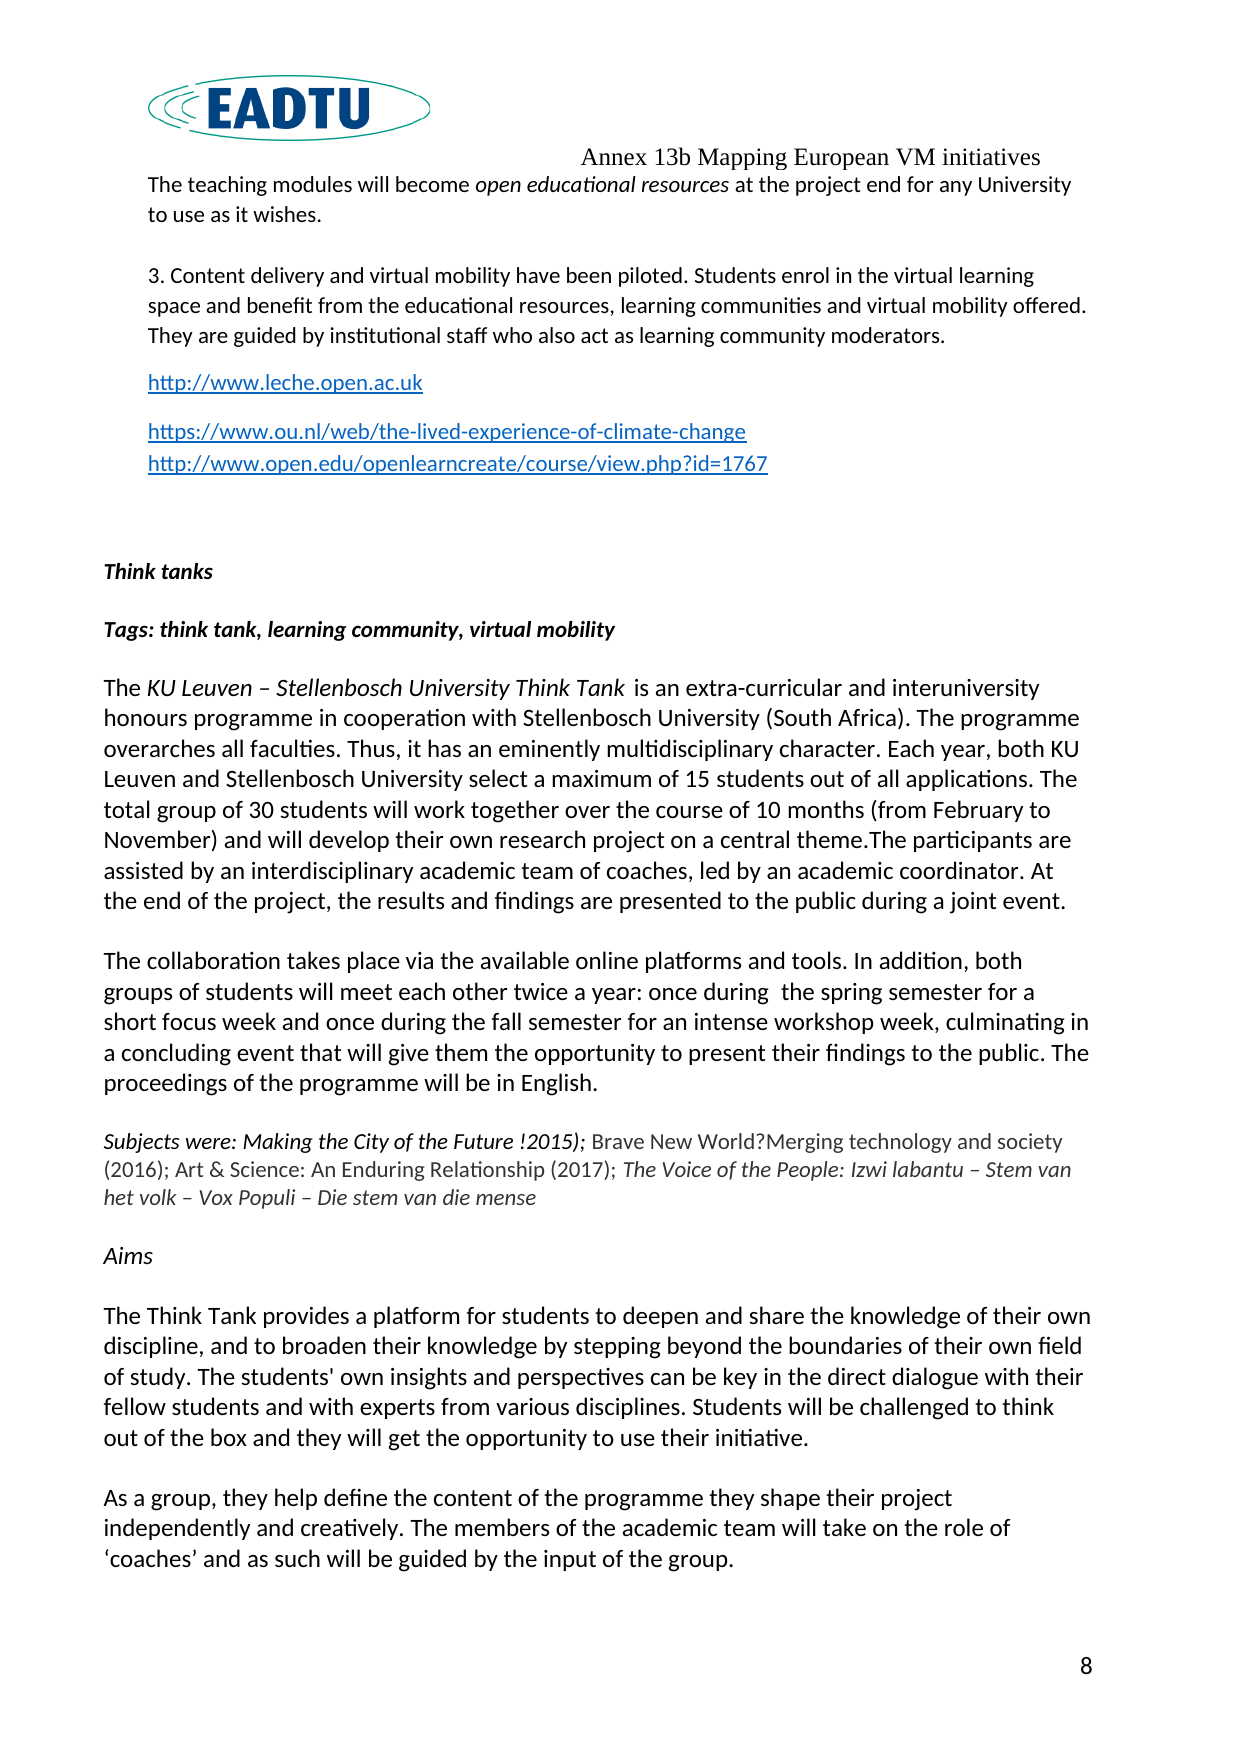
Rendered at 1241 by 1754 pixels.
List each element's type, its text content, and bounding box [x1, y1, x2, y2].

text Think tanks [103, 557, 1093, 586]
text The teaching modules will become open educational resources at the project end for any University to use as it wishes. 3. Content delivery and virtual mobility have been piloted. Students enrol in the virtual learning space and benefit from the educational resources, learning communities and virtual mobility offered. They are guided by institutional staff who also act as learning community moderators. [148, 170, 1093, 349]
text https://www.ou.nl/web/the-lived-experience-of-climate-change http://www.open.edu/openlearncreate/course/view.php?id=1767 [148, 417, 1093, 477]
text http://www.leche.open.ac.uk [148, 368, 1093, 396]
picture [147, 73, 431, 142]
text Subjects were: Making the City of the Future !2015); Brave New World?Merging technology and society (2016); Art & Science: An Enduring Relationship (2017); The Voice of the People: Izwi labantu – Stem van het volk – Vox Populi – Die stem van die mense [103, 1127, 1093, 1211]
text The Think Tank provides a platform for students to deepen and share the knowledge of their own discipline, and to broaden their knowledge by stepping beyond the boundaries of their own field of study. The students' own insights and perspectives can be key in the direct dialogue with their fellow students and with experts from various disciplines. Students will be challenged to think out of the box and they will get the opportunity to use their initiative. [103, 1300, 1093, 1452]
text As a group, they help define the content of the programme they shape their project independently and creatively. The members of the academic team will take on the role of ‘coaches’ and as such will be guided by the input of the group. [103, 1482, 1093, 1573]
text The collaboration takes place via the available online platforms and tools. In addition, both groups of students will meet each other twice a year: once during the spring semester for a short focus week and once during the fall semester for an intense workshop week, culminating in a concluding event that will give them the opportunity to present their findings to the public. The proceedings of the programme will be in English. [103, 945, 1093, 1098]
text The KU Leuven – Stellenbosch University Think Tank is an extra-curricular and interuniversity honours programme in cooperation with Stellenbosch University (South Africa). The programme overarches all faculties. Thus, it has an eminently multidisciplinary character. Each year, both KU Leuven and Stellenbosch University select a maximum of 15 students out of all applications. The total group of 30 students will work together over the course of 10 months (from February to November) and will develop their own research project on a central theme.The participants are assisted by an interdisciplinary academic team of coaches, led by an academic coordinator. At the end of the project, the results and findings are presented to the public during a joint event. [103, 672, 1093, 916]
text Tags: think tank, learning community, virtual mobility [103, 615, 1093, 643]
text Aims [103, 1240, 1093, 1271]
